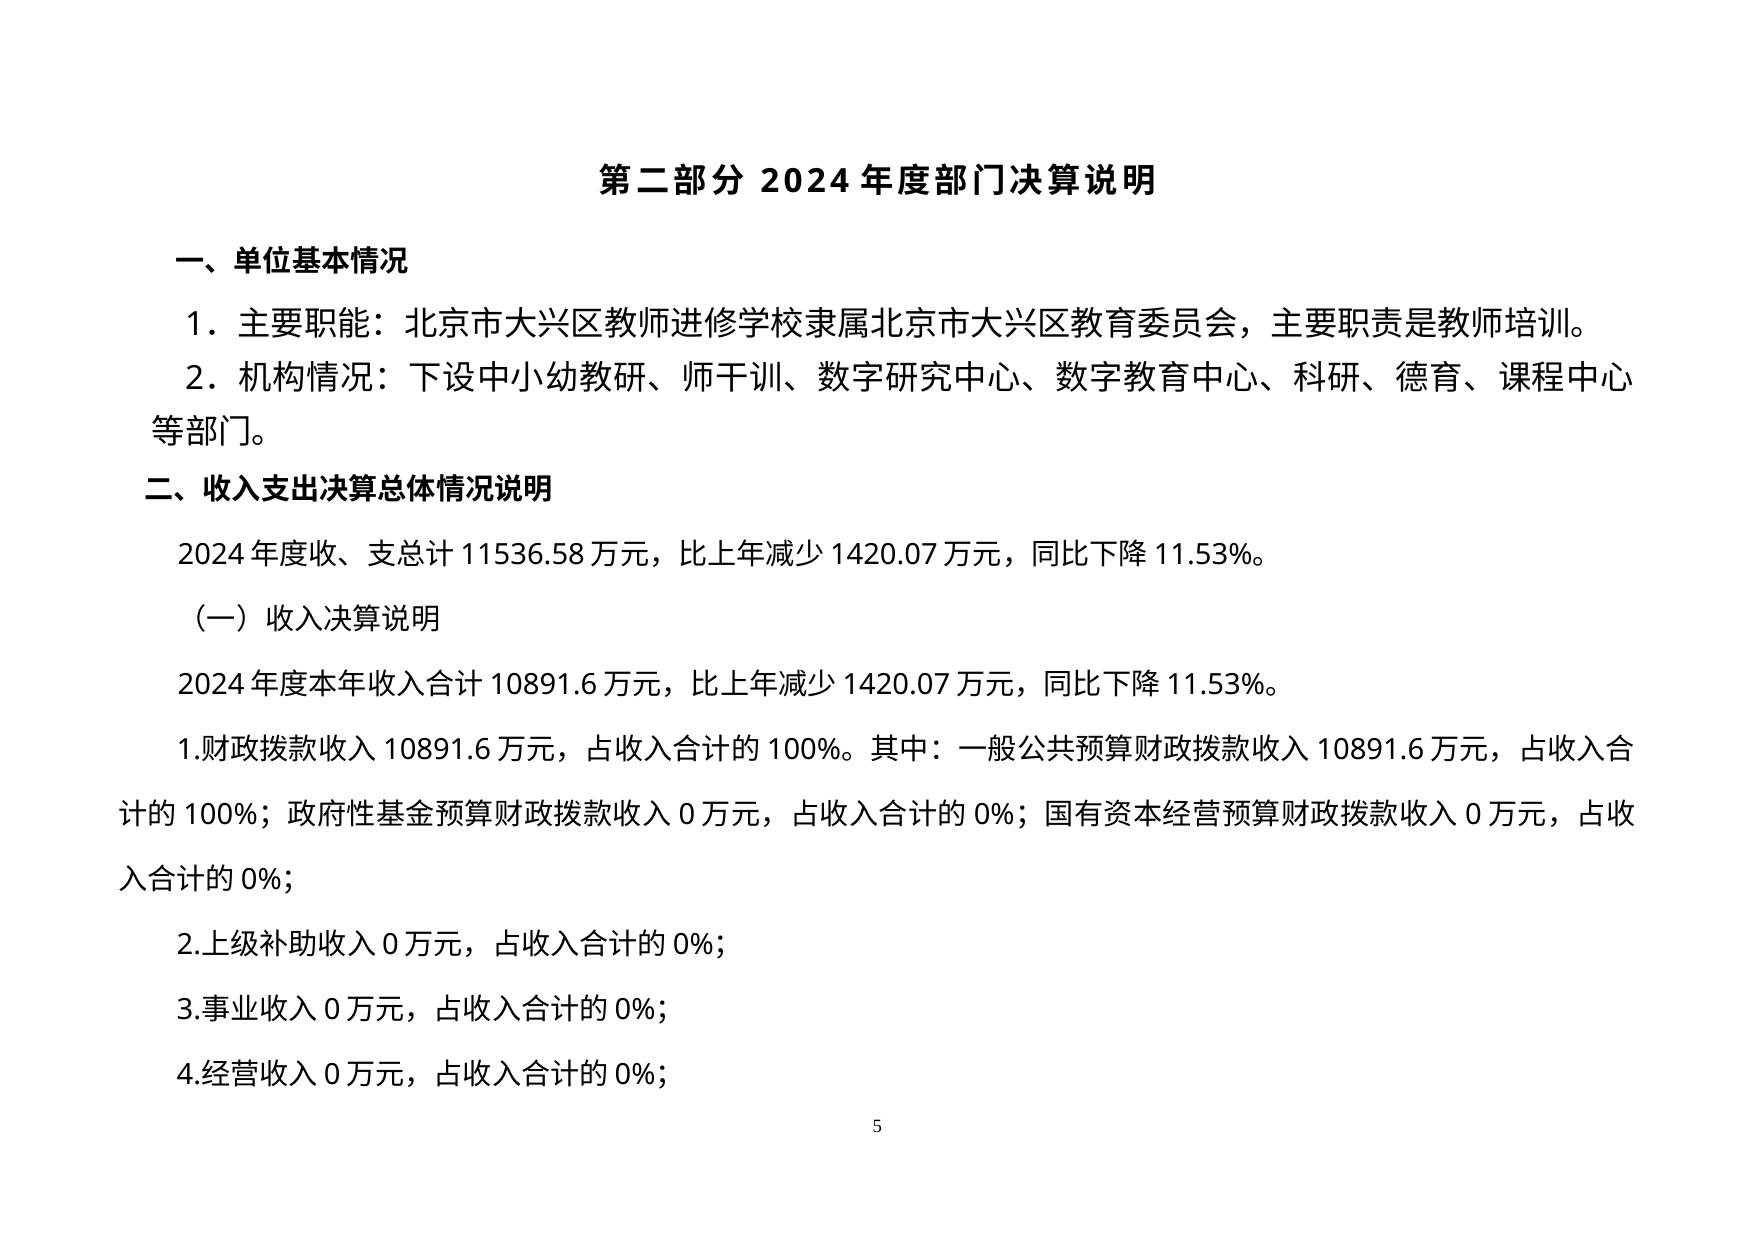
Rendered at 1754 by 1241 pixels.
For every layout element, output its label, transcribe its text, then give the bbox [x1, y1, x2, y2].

text 2024年度收、支总计11536.58万元，比上年减少1420.07万元，同比下降11.53%。 [118, 519, 1636, 584]
text 二、收入支出决算总体情况说明 [118, 454, 1636, 519]
text （一）收入决算说明 [118, 584, 1636, 649]
text 4.经营收入0万元，占收入合计的0%； [118, 1039, 1636, 1104]
list 3.事业收入0万元，占收入合计的0%； [118, 974, 1636, 1039]
text 第二部分 2024年度部门决算说明 [118, 145, 1636, 210]
text 2．机构情况：下设中小幼教研、师干训、数字研究中心、数字教育中心、科研、德育、课程中心等部门。 [151, 346, 1636, 454]
list 1.财政拨款收入10891.6万元，占收入合计的100%。其中：一般公共预算财政拨款收入10891.6万元，占收入合计的100%；政府性基金预算财政拨款收入0万元，占收入合计的0%；国有资本经营预算财政拨款收入0万元，占收入合计的0%； [118, 714, 1636, 909]
text 2024年度本年收入合计10891.6万元，比上年减少1420.07万元，同比下降11.53%。 [118, 649, 1636, 714]
text 一、单位基本情况 [118, 227, 1636, 292]
list 2.上级补助收入0万元，占收入合计的0%； [118, 909, 1636, 974]
text 1．主要职能：北京市大兴区教师进修学校隶属北京市大兴区教育委员会，主要职责是教师培训。 [118, 292, 1636, 346]
